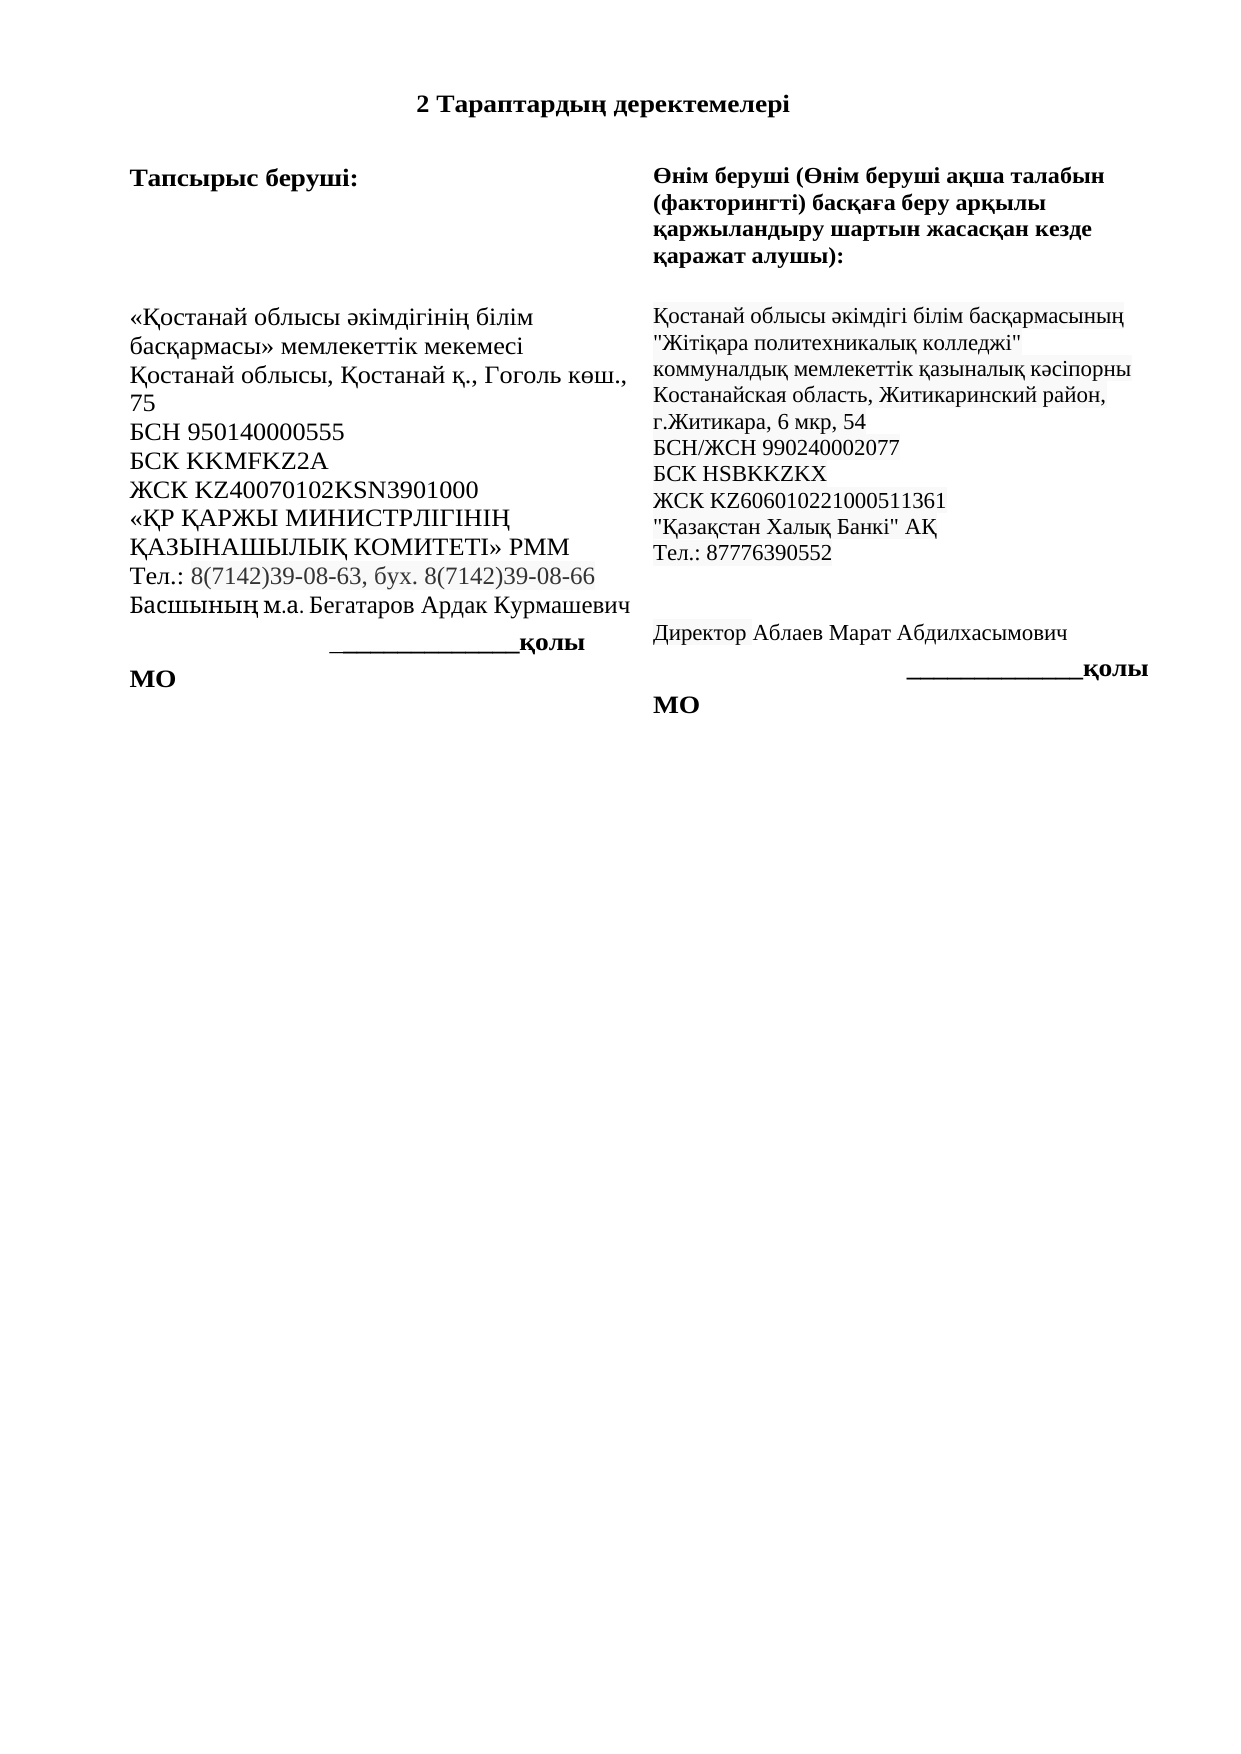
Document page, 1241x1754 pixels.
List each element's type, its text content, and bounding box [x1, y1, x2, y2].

table_header Өнім беруші (Өнім беруші ақша талабын (факторингті) басқаға беру арқылы қаржыландыру шартын жасасқан кезде қаражат алушы): [642, 154, 1166, 302]
table_cell «Қостанай облысы әкімдігінің білім басқармасы» мемлекеттік мекемесі Қостанай облысы, Қостанай қ., Гоголь көш., 75 БСН 950140000555 БСК KKMFKZ2A ЖСК KZ40070102KSN3901000 «ҚР ҚАРЖЫ МИНИСТРЛІГІНІҢ ҚАЗЫНАШЫЛЫҚ КОМИТЕТІ» РММ Тел.: 8(7142)39-08-63, бух. 8(7142)39-08-66 Басшының м.а. Бегатаров Ардак Курмашевич ______________қолы МО [118, 302, 642, 787]
table_cell Қостанай облысы әкімдігі білім басқармасының "Жітіқара политехникалық колледжі" коммуналдық мемлекеттік қазыналық кәсіпорны Костанайская область, Житикаринский район, г.Житикара, 6 мкр, 54 БСН/ЖСН 990240002077 БСК HSBKKZKX ЖСК KZ606010221000511361 "Қазақстан Халық Банкі" АҚ Тел.: 87776390552 Директор Аблаев Марат Абдилхасымович _____________қолы МО [642, 302, 1166, 787]
subtitle 2 Тараптардың деректемелері [118, 89, 1166, 117]
table_header Тапсырыс беруші: [118, 154, 642, 302]
